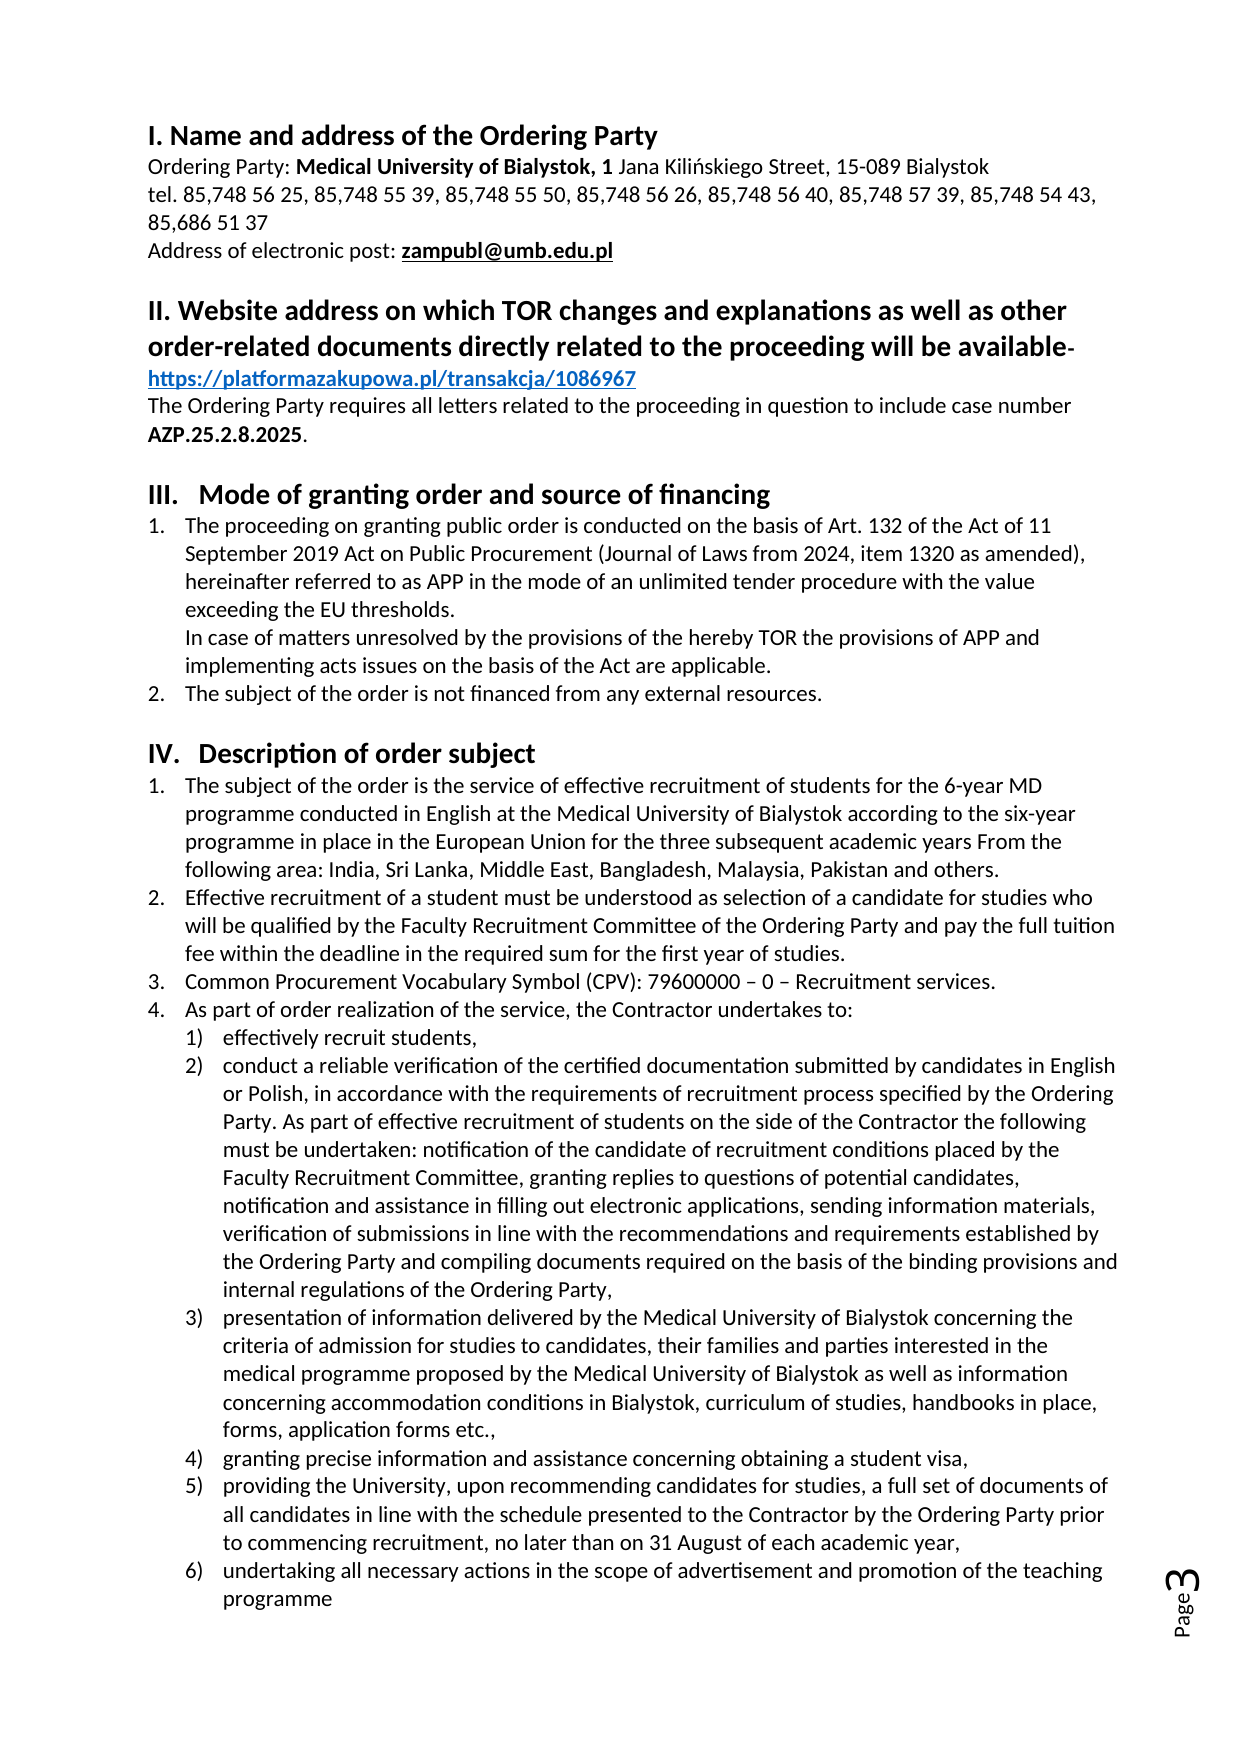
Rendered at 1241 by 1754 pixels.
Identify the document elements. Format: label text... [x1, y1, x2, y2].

list conduct a reliable verification of the certified documentation submitted by candidates in English or Polish, in accordance with the requirements of recruitment process specified by the Ordering Party. As part of effective recruitment of students on the side of the Contractor the following must be undertaken: notification of the candidate of recruitment conditions placed by the Faculty Recruitment Committee, granting replies to questions of potential candidates, notification and assistance in filling out electronic applications, sending information materials, verification of submissions in line with the recommendations and requirements established by the Ordering Party and compiling documents required on the basis of the binding provisions and internal regulations of the Ordering Party, [185, 1051, 1122, 1303]
text The Ordering Party requires all letters related to the proceeding in question to include case number AZP.25.2.8.2025. [148, 392, 1122, 448]
list The subject of the order is not financed from any external resources. [148, 679, 1122, 707]
list effectively recruit students, [185, 1023, 1122, 1051]
text I. Name and address of the Ordering Party [148, 117, 1122, 152]
list granting precise information and assistance concerning obtaining a student visa, [185, 1444, 1122, 1472]
list The proceeding on granting public order is conducted on the basis of Art. 132 of the Act of 11 September 2019 Act on Public Procurement (Journal of Laws from 2024, item 1320 as amended), hereinafter referred to as APP in the mode of an unlimited tender procedure with the value exceeding the EU thresholds. In case of matters unresolved by the provisions of the hereby TOR the provisions of APP and implementing acts issues on the basis of the Act are applicable. [148, 511, 1122, 679]
text II. Website address on which TOR changes and explanations as well as other order-related documents directly related to the proceeding will be available- https://platformazakupowa.pl/transakcja/1086967 [148, 292, 1122, 392]
text tel. 85,748 56 25, 85,748 55 39, 85,748 55 50, 85,748 56 26, 85,748 56 40, 85,748 57 39, 85,748 54 43, [148, 180, 1122, 208]
text 85,686 51 37 [148, 208, 1122, 236]
text Address of electronic post: zampubl@umb.edu.pl [148, 236, 1122, 264]
text Ordering Party: Medical University of Bialystok, 1 Jana Kilińskiego Street, 15-089 Bialystok [148, 152, 1122, 180]
list Mode of granting order and source of financing [148, 476, 1122, 511]
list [185, 1556, 1122, 1640]
list Effective recruitment of a student must be understood as selection of a candidate for studies who will be qualified by the Faculty Recruitment Committee of the Ordering Party and pay the full tuition fee within the deadline in the required sum for the first year of studies. [148, 883, 1122, 967]
list Description of order subject [148, 736, 1122, 771]
list presentation of information delivered by the Medical University of Bialystok concerning the criteria of admission for studies to candidates, their families and parties interested in the medical programme proposed by the Medical University of Bialystok as well as information concerning accommodation conditions in Bialystok, curriculum of studies, handbooks in place, forms, application forms etc., [185, 1303, 1122, 1444]
list As part of order realization of the service, the Contractor undertakes to: [148, 995, 1122, 1023]
list providing the University, upon recommending candidates for studies, a full set of documents of all candidates in line with the schedule presented to the Contractor by the Ordering Party prior to commencing recruitment, no later than on 31 August of each academic year, [185, 1472, 1122, 1556]
list The subject of the order is the service of effective recruitment of students for the 6-year MD programme conducted in English at the Medical University of Bialystok according to the six-year programme in place in the European Union for the three subsequent academic years From the following area: India, Sri Lanka, Middle East, Bangladesh, Malaysia, Pakistan and others. [148, 771, 1122, 883]
list Common Procurement Vocabulary Symbol (CPV): 79600000 – 0 – Recruitment services. [148, 967, 1122, 995]
